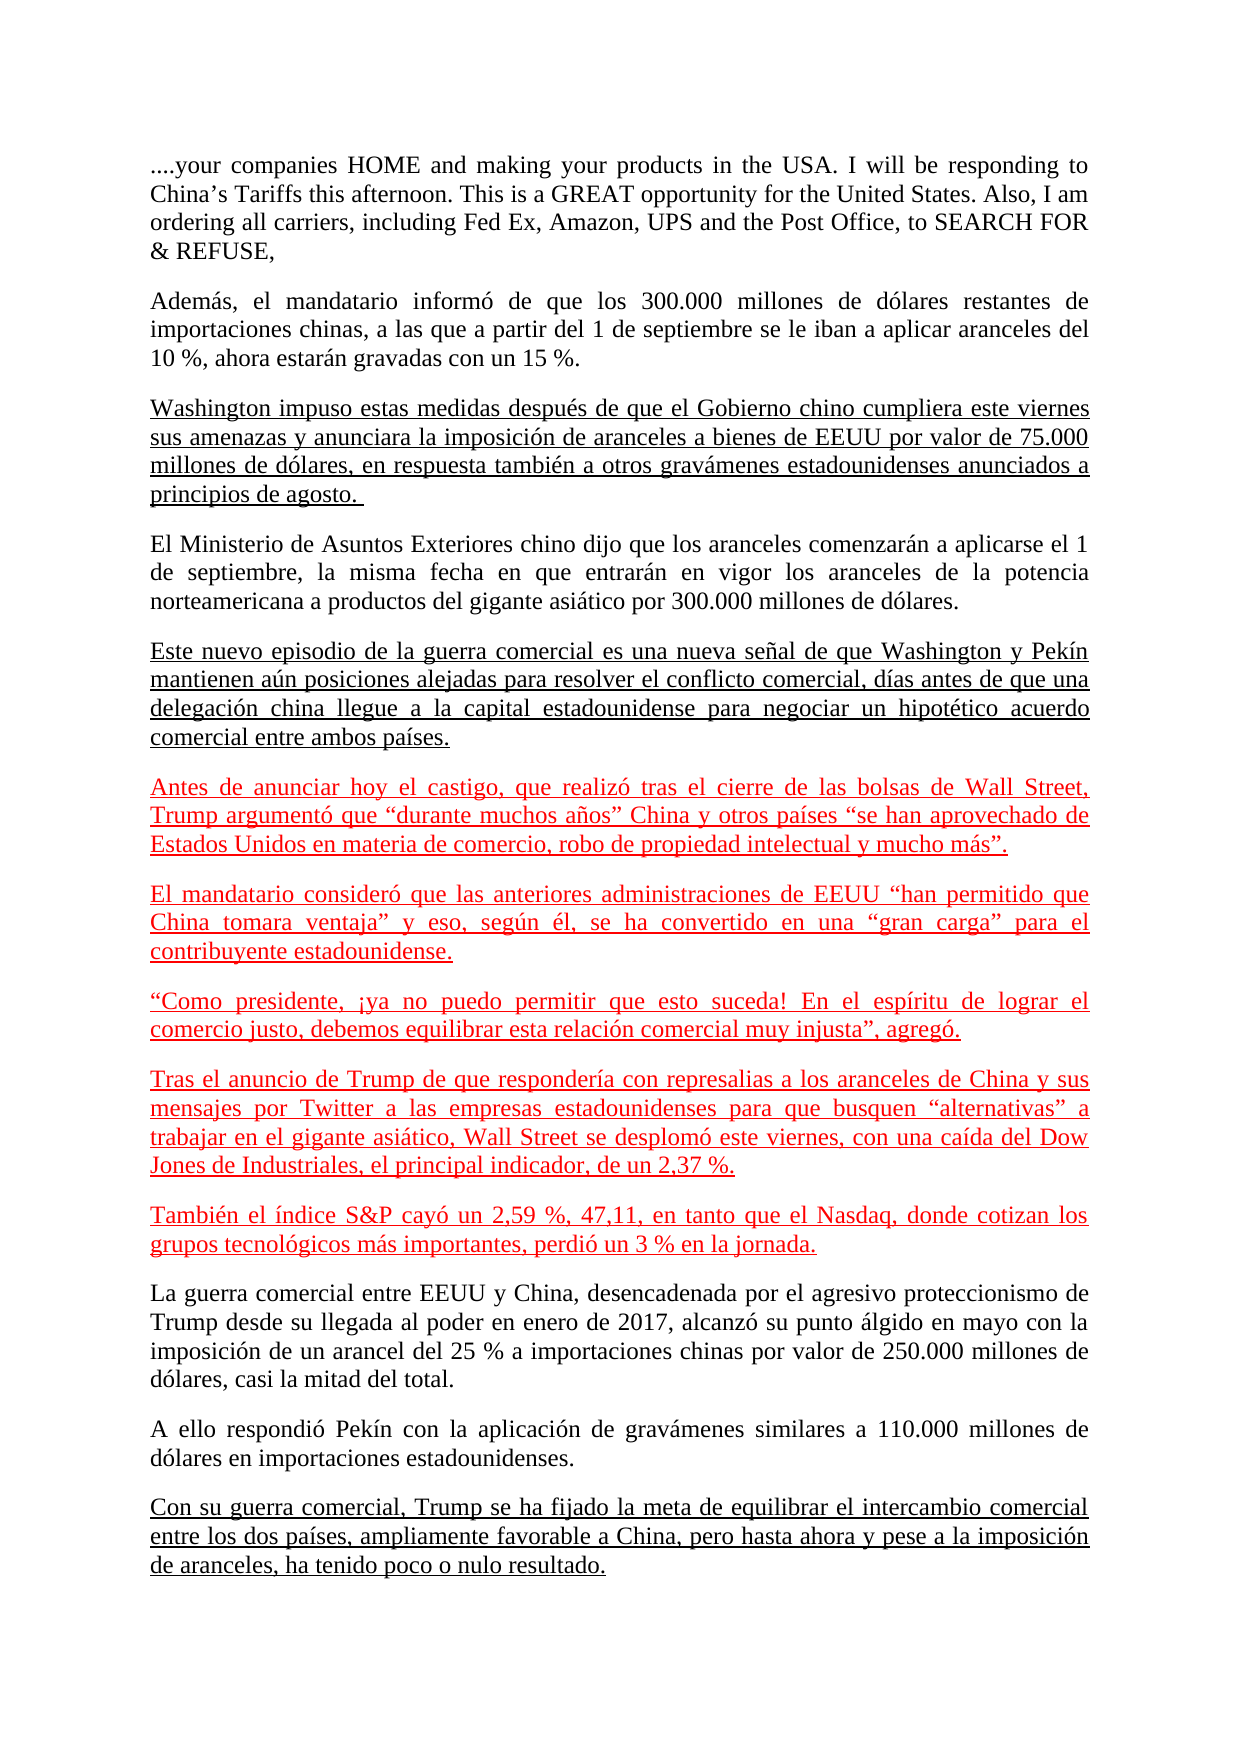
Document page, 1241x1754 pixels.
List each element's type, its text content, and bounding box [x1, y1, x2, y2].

text Antes de anunciar hoy el castigo, que realizó tras el cierre de las bolsas de Wall Street, Trump argumentó que “durante muchos años” China y otros países “se han aprovechado de Estados Unidos en materia de comercio, robo de propiedad intelectual y mucho más”. [150, 772, 1090, 797]
text Además, el mandatario informó de que los 300.000 millones de dólares restantes de importaciones chinas, a las que a partir del 1 de septiembre se le iban a aplicar aranceles del 10 %, ahora estarán gravadas con un 15 %. [150, 286, 1090, 372]
text “Como presidente, ¡ya no puedo permitir que esto suceda! En el espíritu de lograr el comercio justo, debemos equilibrar esta relación comercial muy injusta”, agregó. [150, 1012, 1090, 1043]
text Con su guerra comercial, Trump se ha fijado la meta de equilibrar el intercambio comercial entre los dos países, ampliamente favorable a China, pero hasta ahora y pese a la imposición de aranceles, ha tenido poco o nulo resultado. [150, 1548, 1090, 1579]
text El mandatario consideró que las anteriores administraciones de EEUU “han permitido que China tomara ventaja” y eso, según él, se ha convertido en una “gran carga” para el contribuyente estadounidense. [150, 934, 1090, 965]
text También el índice S&P cayó un 2,59 %, 47,11, en tanto que el Nasdaq, donde cotizan los grupos tecnológicos más importantes, perdió un 3 % en la jornada. [150, 1200, 1090, 1257]
text Antes de anunciar hoy el castigo, que realizó tras el cierre de las bolsas de Wall Street, Trump argumentó que “durante muchos años” China y otros países “se han aprovechado de Estados Unidos en materia de comercio, robo de propiedad intelectual y mucho más”. [150, 798, 1090, 825]
text Tras el anuncio de Trump de que respondería con represalias a los aranceles de China y sus mensajes por Twitter a las empresas estadounidenses para que busquen “alternativas” a trabajar en el gigante asiático, Wall Street se desplomó este viernes, con una caída del Dow Jones de Industriales, el principal indicador, de un 2,37 %. [150, 1119, 1090, 1179]
text Washington impuso estas medidas después de que el Gobierno chino cumpliera este viernes sus amenazas y anunciara la imposición de aranceles a bienes de EEUU por valor de 75.000 millones de dólares, en respuesta también a otros gravámenes estadounidenses anunciados a principios de agosto. [150, 477, 1090, 508]
text El Ministerio de Asuntos Exteriores chino dijo que los aranceles comenzarán a aplicarse el 1 de septiembre, la misma fecha en que entrarán en vigor los aranceles de la potencia norteamericana a productos del gigante asiático por 300.000 millones de dólares. [150, 529, 1090, 615]
text A ello respondió Pekín con la aplicación de gravámenes similares a 110.000 millones de dólares en importaciones estadounidenses. [150, 1414, 1090, 1472]
text La guerra comercial entre EEUU y China, desencadenada por el agresivo proteccionismo de Trump desde su llegada al poder en enero de 2017, alcanzó su punto álgido en mayo con la imposición de un arancel del 25 % a importaciones chinas por valor de 250.000 millones de dólares, casi la mitad del total. [150, 1278, 1090, 1393]
text ....your companies HOME and making your products in the USA. I will be responding to China’s Tariffs this afternoon. This is a GREAT opportunity for the United States. Also, I am ordering all carriers, including Fed Ex, Amazon, UPS and the Post Office, to SEARCH FOR & REFUSE, [150, 150, 1090, 265]
text “Como presidente, ¡ya no puedo permitir que esto suceda! En el espíritu de lograr el comercio justo, debemos equilibrar esta relación comercial muy injusta”, agregó. [150, 986, 1090, 1011]
text Antes de anunciar hoy el castigo, que realizó tras el cierre de las bolsas de Wall Street, Trump argumentó que “durante muchos años” China y otros países “se han aprovechado de Estados Unidos en materia de comercio, robo de propiedad intelectual y mucho más”. [150, 827, 1090, 858]
text El mandatario consideró que las anteriores administraciones de EEUU “han permitido que China tomara ventaja” y eso, según él, se ha convertido en una “gran carga” para el contribuyente estadounidense. [150, 879, 1090, 904]
text Tras el anuncio de Trump de que respondería con represalias a los aranceles de China y sus mensajes por Twitter a las empresas estadounidenses para que busquen “alternativas” a trabajar en el gigante asiático, Wall Street se desplomó este viernes, con una caída del Dow Jones de Industriales, el principal indicador, de un 2,37 %. [150, 1064, 1090, 1089]
text El mandatario consideró que las anteriores administraciones de EEUU “han permitido que China tomara ventaja” y eso, según él, se ha convertido en una “gran carga” para el contribuyente estadounidense. [150, 905, 1090, 932]
text Washington impuso estas medidas después de que el Gobierno chino cumpliera este viernes sus amenazas y anunciara la imposición de aranceles a bienes de EEUU por valor de 75.000 millones de dólares, en respuesta también a otros gravámenes estadounidenses anunciados a principios de agosto. [150, 393, 1090, 418]
text Este nuevo episodio de la guerra comercial es una nueva señal de que Washington y Pekín mantienen aún posiciones alejadas para resolver el conflicto comercial, días antes de que una delegación china llegue a la capital estadounidense para negociar un hipotético acuerdo comercial entre ambos países. [150, 636, 1090, 689]
text Washington impuso estas medidas después de que el Gobierno chino cumpliera este viernes sus amenazas y anunciara la imposición de aranceles a bienes de EEUU por valor de 75.000 millones de dólares, en respuesta también a otros gravámenes estadounidenses anunciados a principios de agosto. [150, 419, 1090, 475]
text Tras el anuncio de Trump de que respondería con represalias a los aranceles de China y sus mensajes por Twitter a las empresas estadounidenses para que busquen “alternativas” a trabajar en el gigante asiático, Wall Street se desplomó este viernes, con una caída del Dow Jones de Industriales, el principal indicador, de un 2,37 %. [150, 1091, 1090, 1118]
text Con su guerra comercial, Trump se ha fijado la meta de equilibrar el intercambio comercial entre los dos países, ampliamente favorable a China, pero hasta ahora y pese a la imposición de aranceles, ha tenido poco o nulo resultado. [150, 1492, 1090, 1546]
text Este nuevo episodio de la guerra comercial es una nueva señal de que Washington y Pekín mantienen aún posiciones alejadas para resolver el conflicto comercial, días antes de que una delegación china llegue a la capital estadounidense para negociar un hipotético acuerdo comercial entre ambos países. [150, 691, 1090, 718]
text Este nuevo episodio de la guerra comercial es una nueva señal de que Washington y Pekín mantienen aún posiciones alejadas para resolver el conflicto comercial, días antes de que una delegación china llegue a la capital estadounidense para negociar un hipotético acuerdo comercial entre ambos países. [150, 720, 1090, 751]
